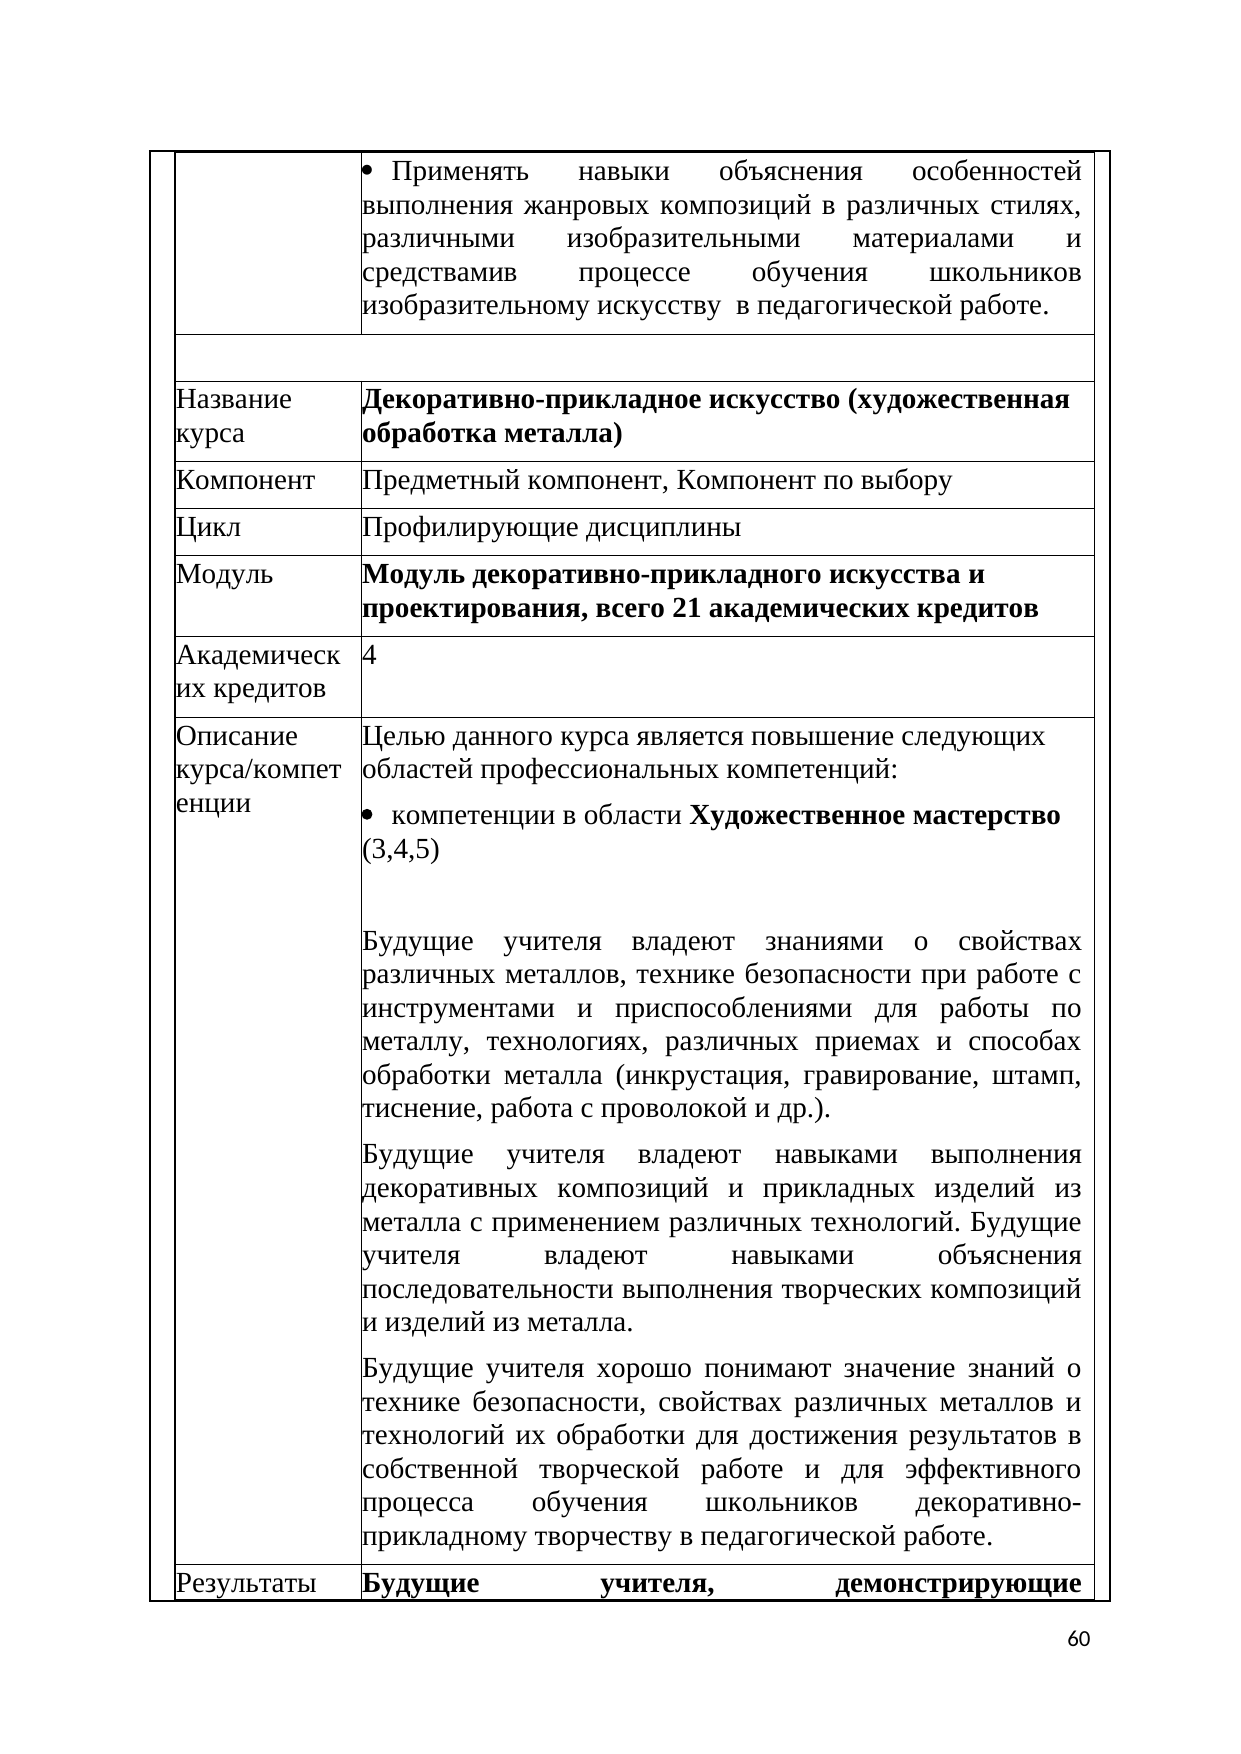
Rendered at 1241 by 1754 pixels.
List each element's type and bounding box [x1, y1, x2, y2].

table_cell [176, 1565, 361, 1599]
table_cell [176, 335, 1094, 381]
table_cell [362, 462, 1094, 508]
table_cell [362, 556, 1094, 636]
table_cell [362, 153, 1094, 334]
table_cell [1095, 152, 1109, 1600]
table_cell [362, 382, 1094, 461]
table_cell [362, 1565, 1094, 1599]
table_cell [151, 152, 174, 1600]
table_cell [362, 509, 1094, 555]
table_cell [176, 462, 361, 508]
table_cell [181, 1574, 187, 1583]
table_cell [176, 509, 361, 555]
table_cell [362, 718, 1094, 1564]
table_cell [176, 153, 361, 334]
table_cell [176, 556, 361, 636]
table_cell [176, 718, 361, 1564]
table_cell [176, 382, 361, 461]
